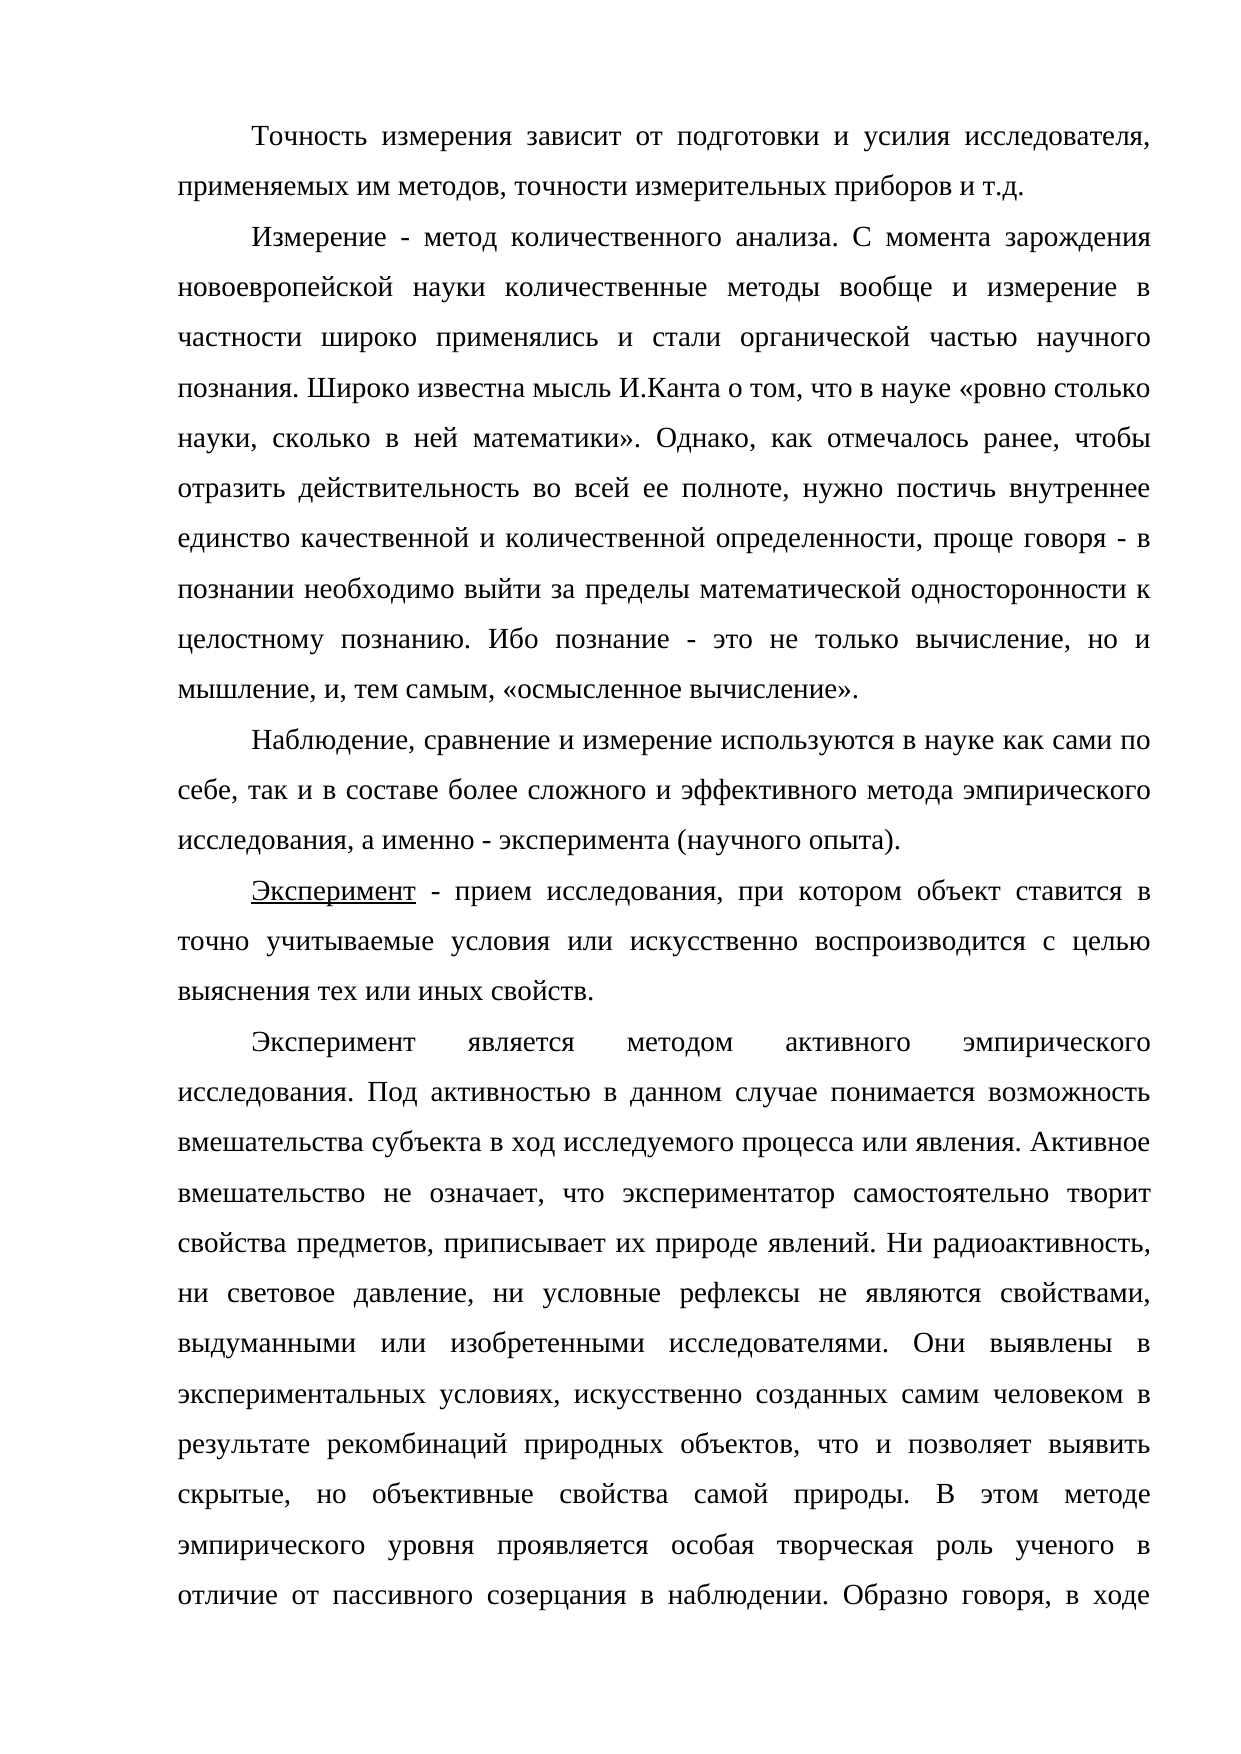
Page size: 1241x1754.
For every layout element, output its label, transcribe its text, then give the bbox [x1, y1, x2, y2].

text Измерение - метод количественного анализа. С момента зарождения новоевропейской науки количественные методы вообще и измерение в частности широко применялись и стали органической частью научного познания. Широко известна мысль И.Канта о том, что в науке «ровно столько науки, сколько в ней математики». Однако, как отмечалось ранее, чтобы отразить действительность вo всей ее полноте, нужно постичь внутреннее единство качественной и количественной определенности, проще говоря - в познании необходимо выйти за пределы математической односторонности к целостному познанию. Ибо познание - это не только вычисление, но и мышление, и, тем самым, «осмысленное вычисление». [177, 219, 1152, 705]
text Эксперимент - прием исследования, при котором объект ставится в точно учитываемые условия или искусственно воспроизводится с целью выяснения тех или иных свойств. [177, 873, 1152, 1007]
text Точность измерения зависит от подготовки и усилия исследователя, применяемых им методов, точности измерительных приборов и т.д. [177, 118, 1152, 202]
text Наблюдение, сравнение и измерение используются в науке как сами по себе, так и в составе более сложного и эффективного метода эмпирического исследования, а именно - эксперимента (научного опыта). [177, 722, 1152, 856]
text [177, 1024, 1152, 1611]
